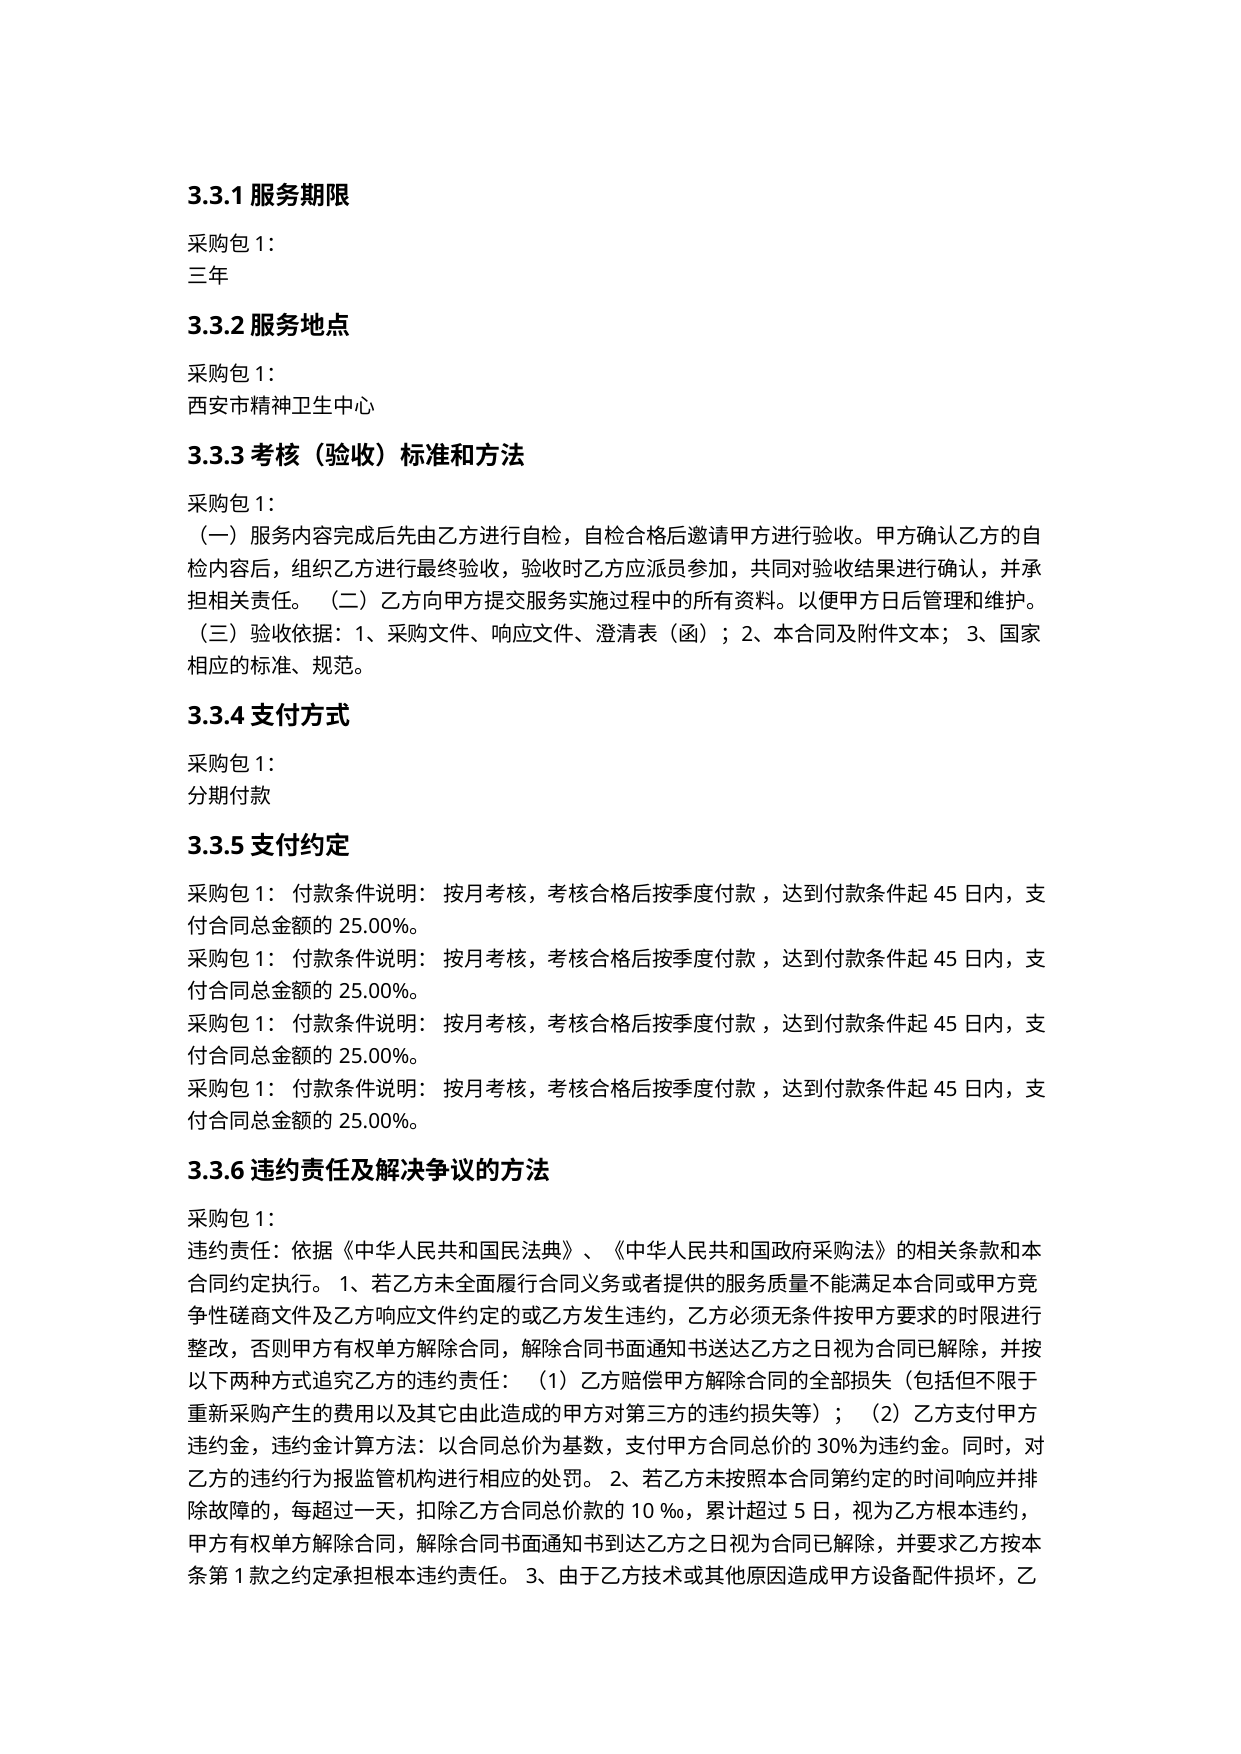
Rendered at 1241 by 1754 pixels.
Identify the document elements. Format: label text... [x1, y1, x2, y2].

text 采购包1： [187, 357, 1053, 389]
text 分期付款 [187, 779, 1053, 812]
text 采购包1： [187, 487, 1053, 519]
text 采购包1： [187, 747, 1053, 779]
text 3.3.2服务地点 [187, 292, 1053, 357]
text 采购包1： [187, 1202, 1053, 1234]
text 采购包1： 付款条件说明： 按月考核，考核合格后按季度付款 ，达到付款条件起 45 日内，支付合同总金额的 25.00%。 [187, 1072, 1053, 1137]
text 采购包1： 付款条件说明： 按月考核，考核合格后按季度付款 ，达到付款条件起 45 日内，支付合同总金额的 25.00%。 [187, 1007, 1053, 1072]
text 3.3.5支付约定 [187, 812, 1053, 877]
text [187, 1234, 1053, 1592]
text 采购包1： 付款条件说明： 按月考核，考核合格后按季度付款 ，达到付款条件起 45 日内，支付合同总金额的 25.00%。 [187, 942, 1053, 1007]
text 三年 [187, 259, 1053, 292]
text 3.3.6违约责任及解决争议的方法 [187, 1137, 1053, 1202]
text 3.3.3考核（验收）标准和方法 [187, 422, 1053, 487]
text 西安市精神卫生中心 [187, 389, 1053, 422]
text 3.3.4支付方式 [187, 682, 1053, 747]
text 3.3.1服务期限 [187, 162, 1053, 227]
text 采购包1： [187, 227, 1053, 259]
text 采购包1： 付款条件说明： 按月考核，考核合格后按季度付款 ，达到付款条件起 45 日内，支付合同总金额的 25.00%。 [187, 877, 1053, 942]
text （一）服务内容完成后先由乙方进行自检，自检合格后邀请甲方进行验收。甲方确认乙方的自检内容后，组织乙方进行最终验收，验收时乙方应派员参加，共同对验收结果进行确认，并承担相关责任。 （二）乙方向甲方提交服务实施过程中的所有资料。以便甲方日后管理和维护。 （三）验收依据：1、采购文件、响应文件、澄清表（函）；2、本合同及附件文本； 3、国家相应的标准、规范。 [187, 519, 1053, 682]
